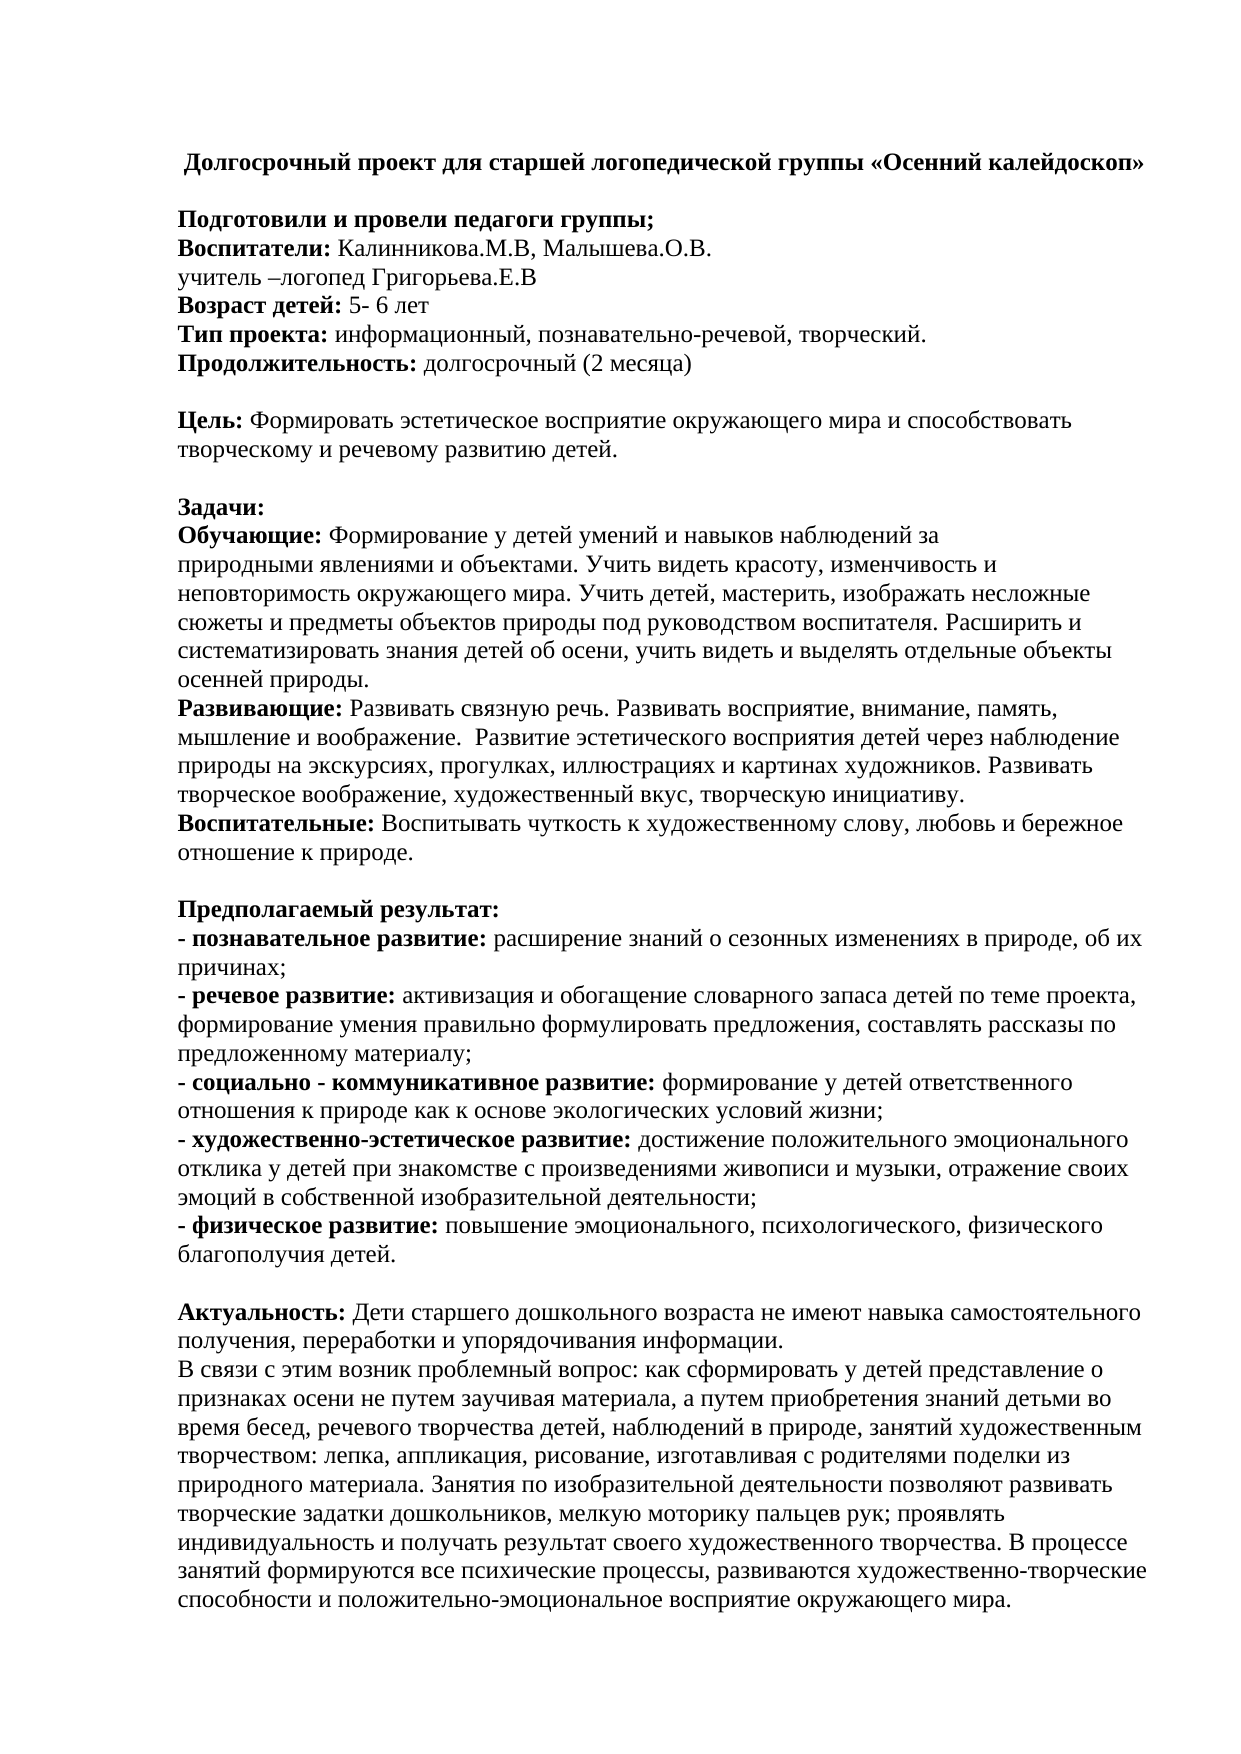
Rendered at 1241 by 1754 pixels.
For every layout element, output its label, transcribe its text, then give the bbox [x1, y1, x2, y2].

text Задачи: [177, 492, 1152, 521]
text Долгосрочный проект для старшей логопедической группы «Осенний калейдоскоп» [177, 147, 1152, 176]
text Подготовили и провели педагоги группы; [177, 204, 1152, 233]
text В связи с этим возник проблемный вопрос: как сформировать у детей представление о признаках осени не путем заучивая материала, а путем приобретения знаний детьми во время бесед, речевого творчества детей, наблюдений в природе, занятий художественным творчеством: лепка, аппликация, рисование, изготавливая с родителями поделки из природного материала. Занятия по изобразительной деятельности позволяют развивать творческие задатки дошкольников, мелкую моторику пальцев рук; проявлять индивидуальность и получать результат своего художественного творчества. В процессе занятий формируются все психические процессы, развиваются художественно-творческие способности и положительно-эмоциональное восприятие окружающего мира. [177, 1354, 1152, 1613]
text Цель: Формировать эстетическое восприятие окружающего мира и способствовать творческому и речевому развитию детей. [177, 406, 1152, 463]
text учитель –логопед Григорьева.Е.В Возраст детей: 5- 6 лет Тип проекта: информационный, познавательно-речевой, творческий. Продолжительность: долгосрочный (2 месяца) [177, 262, 1152, 377]
text - социально - коммуникативное развитие: формирование у детей ответственного отношения к природе как к основе экологических условий жизни; [177, 1067, 1152, 1124]
text Воспитатели: Калинникова.М.В, Малышева.О.В. [177, 233, 1152, 262]
text Развивающие: Развивать связную речь. Развивать восприятие, внимание, память, мышление и воображение. Развитие эстетического восприятия детей через наблюдение природы на экскурсиях, прогулках, иллюстрациях и картинах художников. Развивать творческое воображение, художественный вкус, творческую инициативу. [177, 693, 1152, 808]
text природными явлениями и объектами. Учить видеть красоту, изменчивость и неповторимость окружающего мира. Учить детей, мастерить, изображать несложные сюжеты и предметы объектов природы под руководством воспитателя. Расширить и систематизировать знания детей об осени, учить видеть и выделять отдельные объекты осенней природы. [177, 549, 1152, 693]
text - речевое развитие: активизация и обогащение словарного запаса детей по теме проекта, формирование умения правильно формулировать предложения, составлять рассказы по предложенному материалу; [177, 981, 1152, 1067]
text Обучающие: Формирование у детей умений и навыков наблюдений за [177, 521, 1152, 549]
text Актуальность: Дети старшего дошкольного возраста не имеют навыка самостоятельного получения, переработки и упорядочивания информации. [177, 1297, 1152, 1354]
text - познавательное развитие: расширение знаний о сезонных изменениях в природе, об их причинах; [177, 923, 1152, 981]
text Предполагаемый результат: [177, 894, 1152, 923]
text - физическое развитие: повышение эмоционального, психологического, физического благополучия детей. [177, 1211, 1152, 1268]
text Воспитательные: Воспитывать чуткость к художественному слову, любовь и бережное отношение к природе. [177, 808, 1152, 866]
text - художественно-эстетическое развитие: достижение положительного эмоционального отклика у детей при знакомстве с произведениями живописи и музыки, отражение своих эмоций в собственной изобразительной деятельности; [177, 1124, 1152, 1211]
